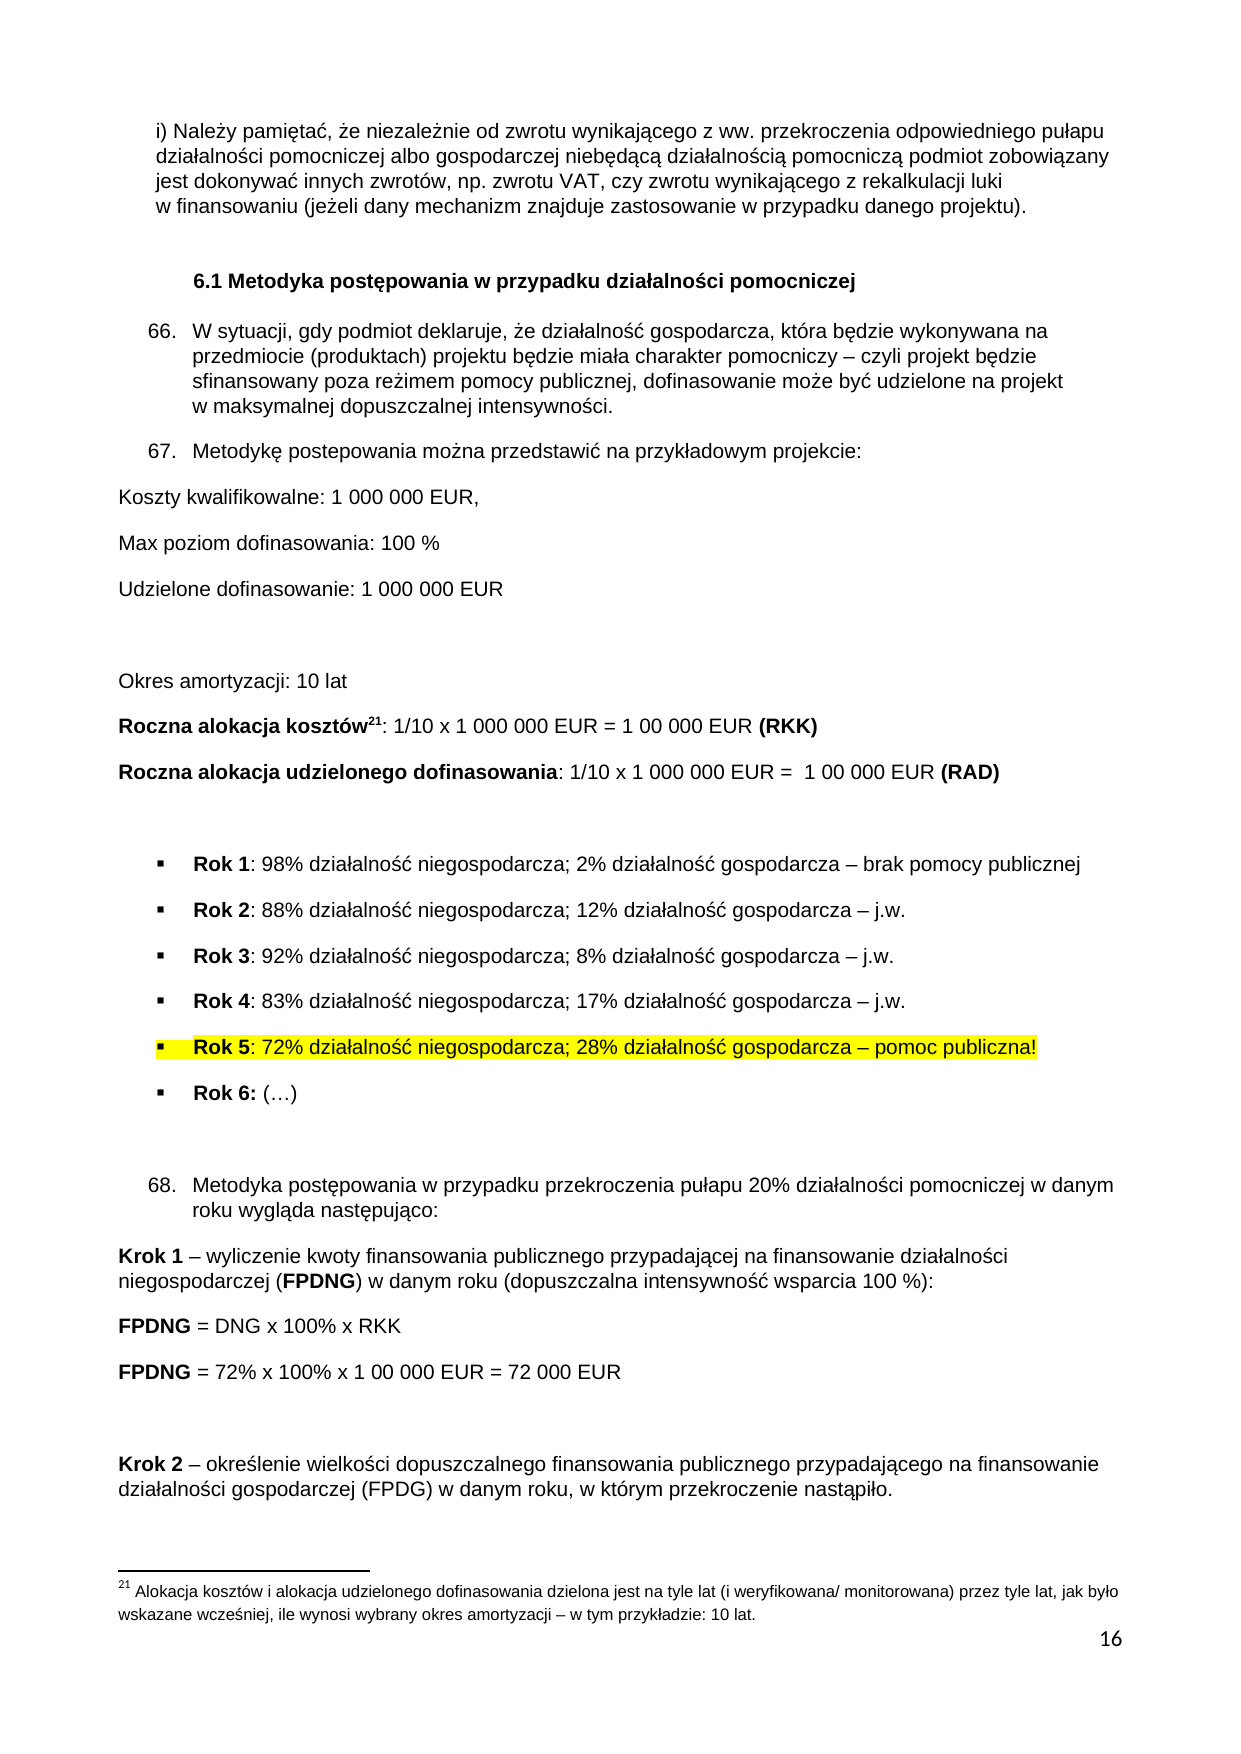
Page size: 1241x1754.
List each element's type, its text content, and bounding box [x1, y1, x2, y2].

list Rok 4: 83% działalność niegospodarcza; 17% działalność gospodarcza – j.w. [156, 989, 1122, 1014]
text Koszty kwalifikowalne: 1 000 000 EUR, [118, 485, 1122, 510]
text FPDNG = 72% x 100% x 1 00 000 EUR = 72 000 EUR [118, 1360, 1122, 1385]
list W sytuacji, gdy podmiot deklaruje, że działalność gospodarcza, która będzie wykonywana na przedmiocie (produktach) projektu będzie miała charakter pomocniczy – czyli projekt będzie sfinansowany poza reżimem pomocy publicznej, dofinasowanie może być udzielone na projekt w maksymalnej dopuszczalnej intensywności. [148, 318, 1122, 418]
text Roczna alokacja udzielonego dofinasowania: 1/10 x 1 000 000 EUR = 1 00 000 EUR (RAD) [118, 760, 1122, 785]
text i) Należy pamiętać, że niezależnie od zwrotu wynikającego z ww. przekroczenia odpowiedniego pułapu działalności pomocniczej albo gospodarczej niebędącą działalnością pomocniczą podmiot zobowiązany jest dokonywać innych zwrotów, np. zwrotu VAT, czy zwrotu wynikającego z rekalkulacji luki w finansowaniu (jeżeli dany mechanizm znajduje zastosowanie w przypadku danego projektu). [156, 118, 1122, 218]
text Krok 1 – wyliczenie kwoty finansowania publicznego przypadającej na finansowanie działalności niegospodarczej (FPDNG) w danym roku (dopuszczalna intensywność wsparcia 100 %): [118, 1243, 1122, 1293]
text Okres amortyzacji: 10 lat [118, 668, 1122, 693]
list Rok 2: 88% działalność niegospodarcza; 12% działalność gospodarcza – j.w. [156, 897, 1122, 922]
list Metodyka postępowania w przypadku przekroczenia pułapu 20% działalności pomocniczej w danym roku wygląda następująco: [148, 1172, 1122, 1222]
list Rok 5: 72% działalność niegospodarcza; 28% działalność gospodarcza – pomoc publiczna! [156, 1035, 1122, 1060]
text Udzielone dofinasowanie: 1 000 000 EUR [118, 576, 1122, 601]
list Rok 1: 98% działalność niegospodarcza; 2% działalność gospodarcza – brak pomocy publicznej [156, 851, 1122, 876]
list Rok 3: 92% działalność niegospodarcza; 8% działalność gospodarcza – j.w. [156, 943, 1122, 968]
text Max poziom dofinasowania: 100 % [118, 531, 1122, 556]
subtitle 6.1 Metodyka postępowania w przypadku działalności pomocniczej [193, 268, 1122, 293]
list Rok 6: (…) [156, 1081, 1122, 1106]
list Metodykę postepowania można przedstawić na przykładowym projekcie: [148, 439, 1122, 464]
text FPDNG = DNG x 100% x RKK [118, 1314, 1122, 1339]
text Krok 2 – określenie wielkości dopuszczalnego finansowania publicznego przypadającego na finansowanie działalności gospodarczej (FPDG) w danym roku, w którym przekroczenie nastąpiło. [118, 1451, 1122, 1501]
text Roczna alokacja kosztów: 1/10 x 1 000 000 EUR = 1 00 000 EUR (RKK) [118, 714, 1122, 739]
